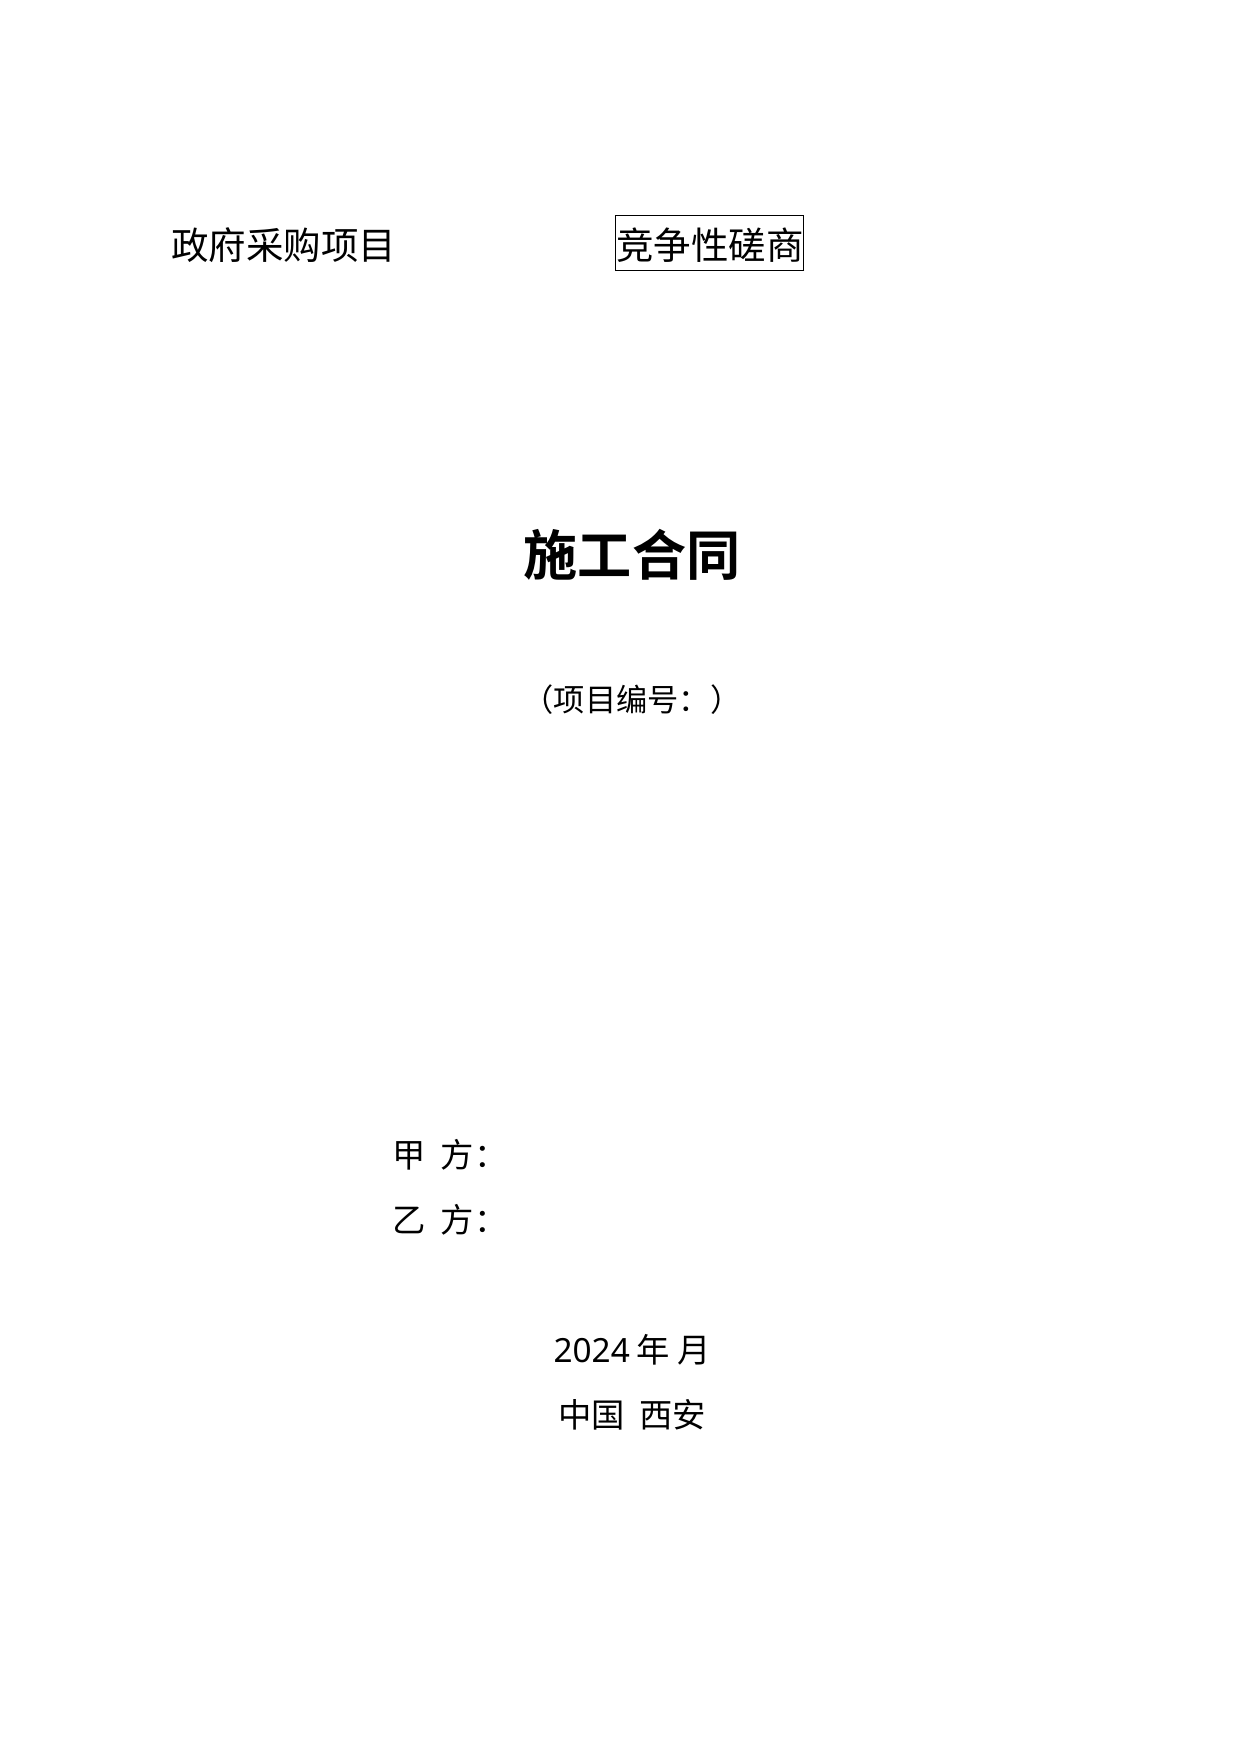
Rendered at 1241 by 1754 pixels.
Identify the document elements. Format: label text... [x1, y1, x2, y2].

text 政府采购项目 竞争性磋商 [171, 211, 1092, 276]
text 中国 西安 [171, 1381, 1092, 1446]
text 乙 方： [171, 1186, 1092, 1251]
text 2024年 月 [171, 1316, 1092, 1381]
text 施工合同 [171, 503, 1092, 601]
text （项目编号：） [171, 666, 1092, 731]
text 甲 方： [171, 1121, 1092, 1186]
